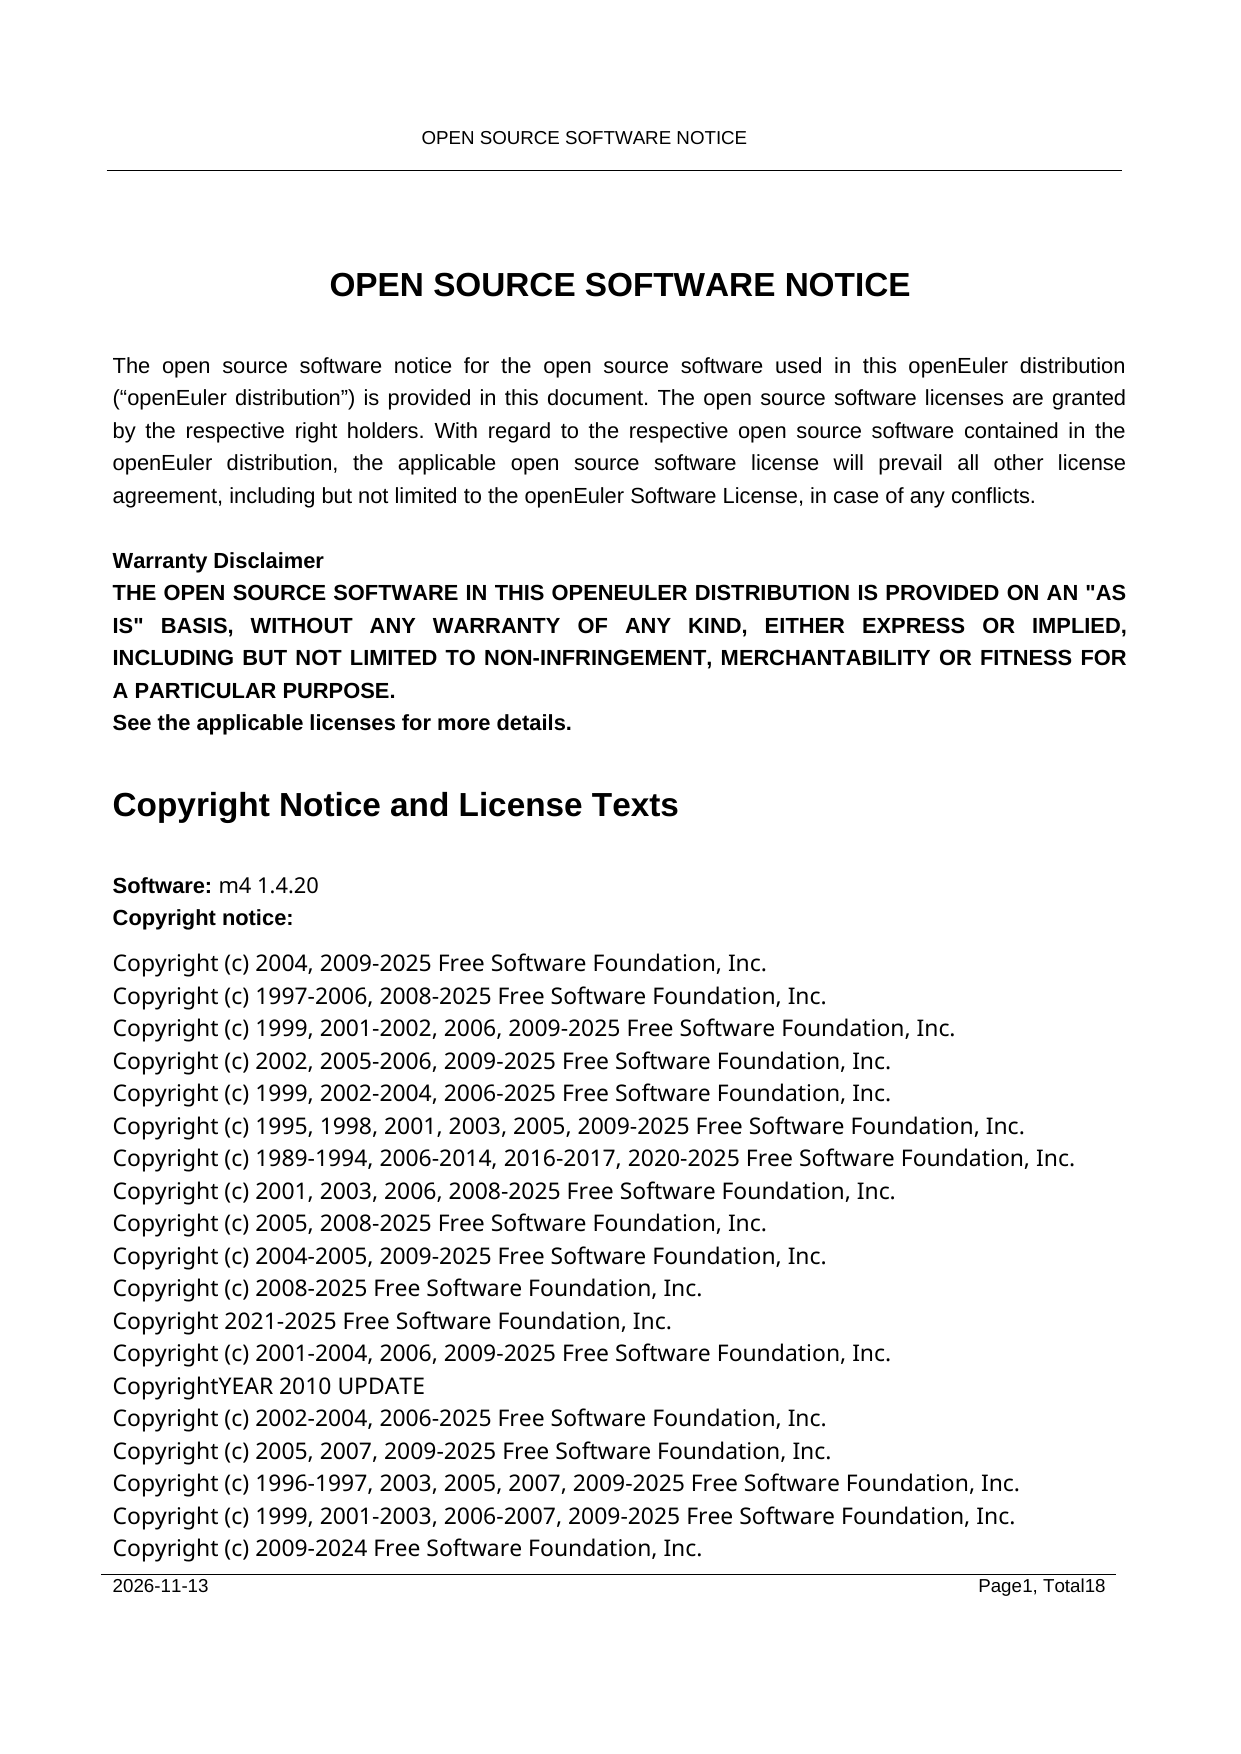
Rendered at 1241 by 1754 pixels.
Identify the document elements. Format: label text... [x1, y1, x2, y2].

text THE OPEN SOURCE SOFTWARE IN THIS OPENEULER DISTRIBUTION IS PROVIDED ON AN "AS IS" BASIS, WITHOUT ANY WARRANTY OF ANY KIND, EITHER EXPRESS OR IMPLIED, INCLUDING BUT NOT LIMITED TO NON-INFRINGEMENT, MERCHANTABILITY OR FITNESS FOR A PARTICULAR PURPOSE. See the applicable licenses for more details. [112, 576, 1128, 739]
text The open source software notice for the open source software used in this openEuler distribution (“openEuler distribution”) is provided in this document. The open source software licenses are granted by the respective right holders. With regard to the respective open source software contained in the openEuler distribution, the applicable open source software license will prevail all other license agreement, including but not limited to the openEuler Software License, in case of any conflicts. [112, 349, 1128, 511]
title Software: m4 1.4.20 [112, 869, 1128, 901]
text Warranty Disclaimer [112, 544, 1128, 576]
text Copyright notice: [112, 901, 1128, 934]
text Copyright Notice and License Texts [112, 771, 1128, 836]
text OPEN SOURCE SOFTWARE NOTICE [112, 251, 1128, 316]
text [112, 947, 1128, 1564]
